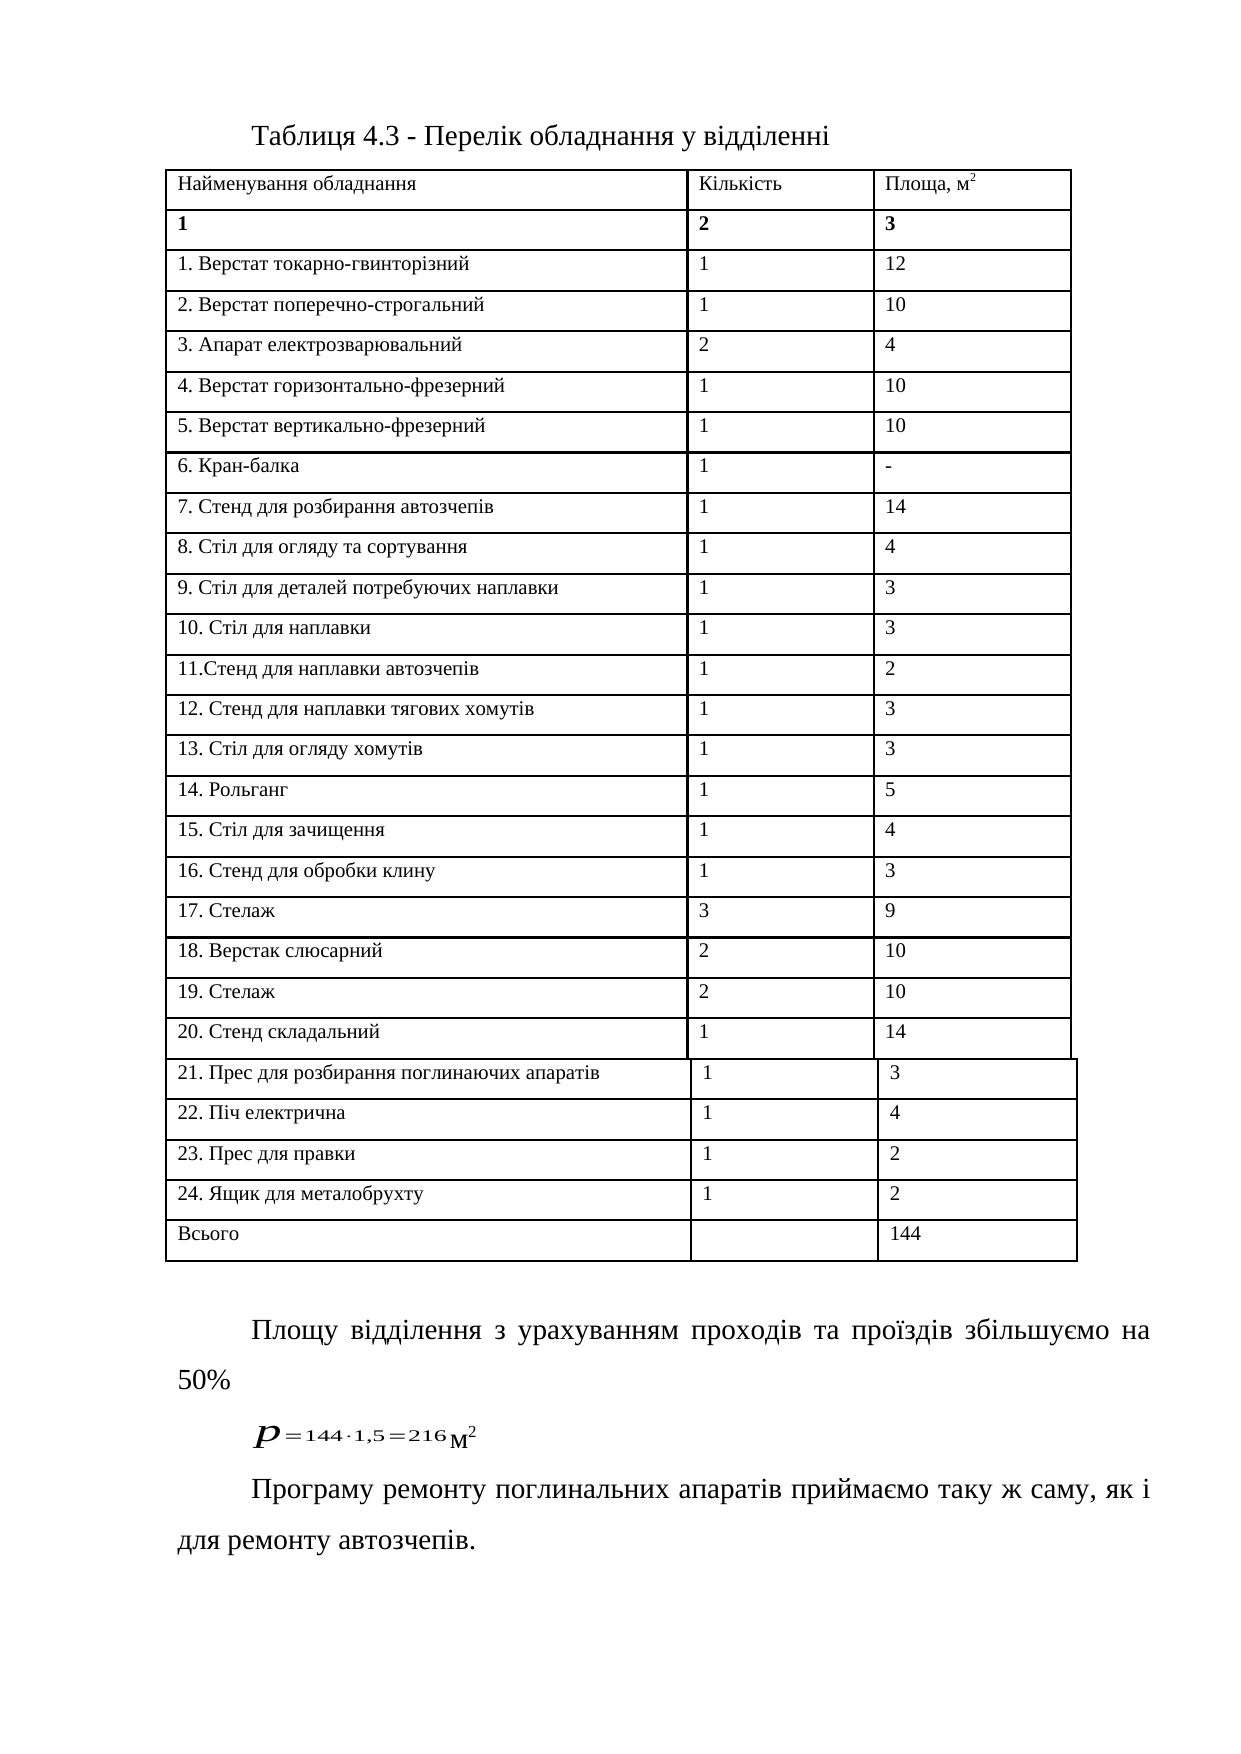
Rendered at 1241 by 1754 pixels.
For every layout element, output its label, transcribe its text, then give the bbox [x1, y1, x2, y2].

table_cell 18. Верстак слюсарний [167, 939, 686, 977]
table_cell 5. Верстат вертикально-фрезерний [167, 413, 686, 451]
table_cell 2 [689, 979, 873, 1017]
table_cell 4. Верстат горизонтально-фрезерний [167, 373, 686, 411]
table_cell 3 [875, 736, 1070, 775]
table_cell 12 [875, 251, 1070, 290]
table_cell 4 [875, 332, 1070, 371]
table_cell 17. Стелаж [167, 898, 686, 936]
table_cell 23. Прес для правки [167, 1141, 690, 1179]
table_cell 1 [689, 858, 873, 896]
table_cell 1 [689, 1019, 873, 1058]
table_cell 14. Рольганг [167, 777, 686, 815]
table_cell 1 [692, 1100, 877, 1138]
table_cell 1 [689, 575, 873, 613]
table_cell 22. Піч електрична [167, 1100, 690, 1138]
table_cell 21. Прес для розбирання поглинаючих апаратів [167, 1060, 690, 1098]
table_cell 1 [689, 373, 873, 411]
table_cell Всього [167, 1221, 690, 1260]
table_cell 9. Стіл для деталей потребуючих наплавки [167, 575, 686, 613]
table_cell 1 [689, 454, 873, 492]
table_cell 10. Стіл для наплавки [167, 615, 686, 653]
table_cell 144 [879, 1221, 1076, 1260]
table_cell 10 [875, 939, 1070, 977]
table_cell 14 [875, 494, 1070, 532]
table_cell 4 [875, 817, 1070, 856]
table_cell 3. Апарат електрозварювальний [167, 332, 686, 371]
table_cell 19. Стелаж [167, 979, 686, 1017]
table_cell 1 [689, 736, 873, 775]
table_cell 20. Стенд складальний [167, 1019, 686, 1058]
table_cell 16. Стенд для обробки клину [167, 858, 686, 896]
table_cell 15. Стіл для зачищення [167, 817, 686, 856]
table_cell 10 [875, 292, 1070, 330]
table_cell 7. Стенд для розбирання автозчепів [167, 494, 686, 532]
table_header Найменування обладнання [167, 171, 686, 209]
text Програму ремонту поглинальних апаратів приймаємо таку ж саму, як і для ремонту автозчепів. [177, 1472, 1152, 1556]
table_cell 5 [875, 777, 1070, 815]
table_cell 1 [692, 1060, 877, 1098]
table_cell 3 [689, 898, 873, 936]
table_cell 1 [689, 615, 873, 653]
table_cell 10 [875, 979, 1070, 1017]
table_cell 3 [875, 858, 1070, 896]
text м2 [177, 1413, 1152, 1455]
table_header Кількість [689, 171, 873, 209]
table_cell 24. Ящик для металобрухту [167, 1181, 690, 1219]
table_cell 10 [875, 413, 1070, 451]
table_cell 4 [875, 534, 1070, 573]
table_cell 12. Стенд для наплавки тягових хомутів [167, 696, 686, 734]
table_cell 2 [689, 939, 873, 977]
table_cell 1 [689, 494, 873, 532]
table_cell 1. Верстат токарно-гвинторізний [167, 251, 686, 290]
table_cell 10 [875, 373, 1070, 411]
table_cell 11.Стенд для наплавки автозчепів [167, 656, 686, 694]
table_cell 1 [689, 656, 873, 694]
table_cell 3 [879, 1060, 1076, 1098]
table_cell 3 [875, 615, 1070, 653]
table_cell 13. Стіл для огляду хомутів [167, 736, 686, 775]
table_cell 1 [689, 413, 873, 451]
table_cell 3 [875, 696, 1070, 734]
table_cell 14 [875, 1019, 1070, 1058]
table_cell 1 [689, 777, 873, 815]
table_cell [692, 1221, 877, 1260]
table_cell 1 [689, 696, 873, 734]
text Таблиця 4.3 - Перелік обладнання у відділенні [177, 118, 1152, 152]
table_cell 1 [689, 251, 873, 290]
table_cell 8. Стіл для огляду та сортування [167, 534, 686, 573]
table_cell 2. Верстат поперечно-строгальний [167, 292, 686, 330]
table_cell 1 [689, 534, 873, 573]
table_cell 2 [689, 332, 873, 371]
table_cell 1 [689, 817, 873, 856]
table_cell 1 [167, 211, 686, 249]
table_cell 6. Кран-балка [167, 454, 686, 492]
table_cell 3 [875, 211, 1070, 249]
table_cell 2 [689, 211, 873, 249]
table_cell - [875, 454, 1070, 492]
table_cell 1 [692, 1141, 877, 1179]
table_cell 9 [875, 898, 1070, 936]
table_cell 2 [879, 1181, 1076, 1219]
table_cell 2 [875, 656, 1070, 694]
table_cell 1 [692, 1181, 877, 1219]
text Площу відділення з урахуванням проходів та проїздів збільшуємо на 50% [177, 1312, 1152, 1396]
table_header Площа, м2 [875, 171, 1070, 209]
table_cell 4 [879, 1100, 1076, 1138]
table_cell 2 [879, 1141, 1076, 1179]
table_cell 3 [875, 575, 1070, 613]
table_cell 1 [689, 292, 873, 330]
